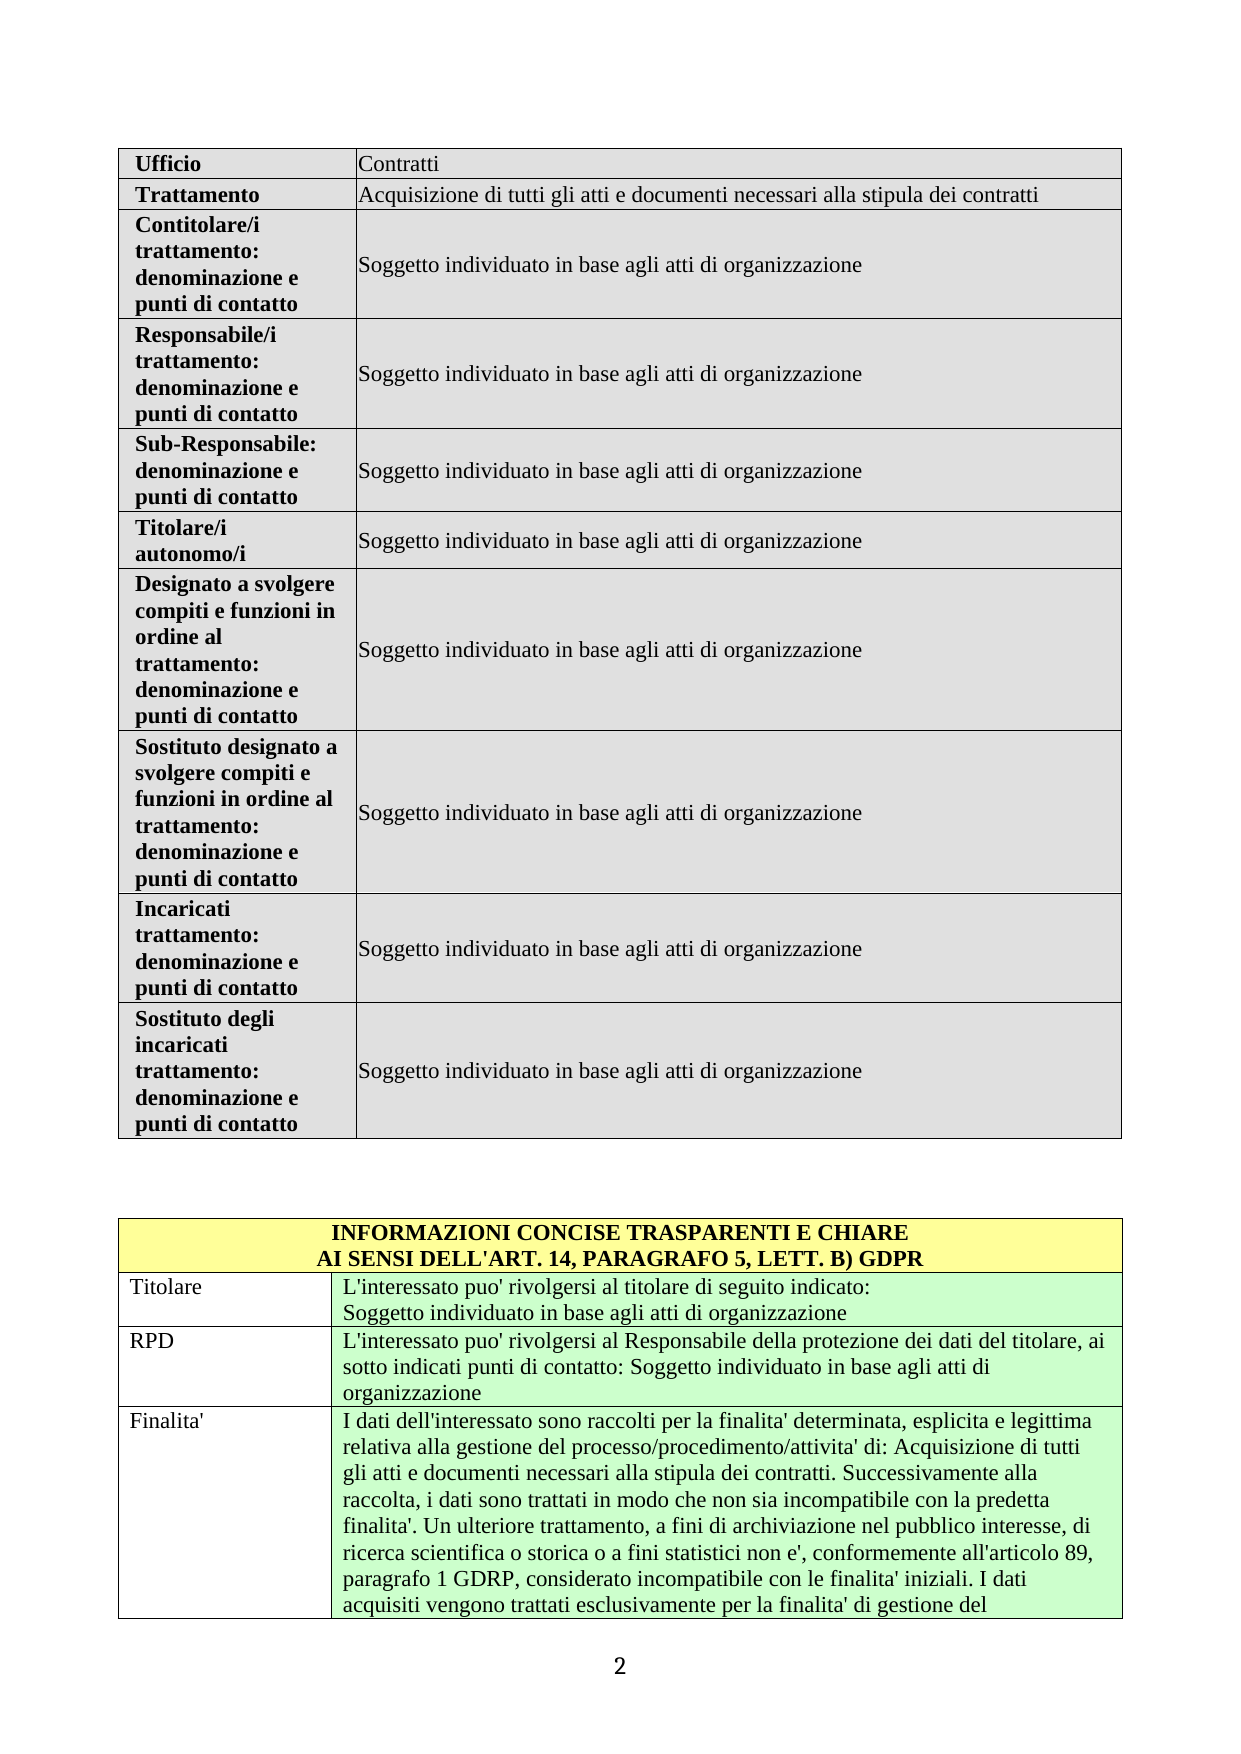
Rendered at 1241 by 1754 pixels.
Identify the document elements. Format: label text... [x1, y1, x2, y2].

table_cell Ufficio [119, 149, 356, 178]
table_cell Sostituto designato a svolgere compiti e funzioni in ordine al trattamento: denominazione e punti di contatto [119, 731, 356, 892]
table_cell Responsabile/i trattamento: denominazione e punti di contatto [119, 319, 356, 428]
table_cell L'interessato puo' rivolgersi al Responsabile della protezione dei dati del titolare, ai sotto indicati punti di contatto: Soggetto individuato in base agli atti di organizzazione [332, 1327, 1122, 1406]
table_cell Soggetto individuato in base agli atti di organizzazione [357, 569, 1121, 730]
table_cell RPD [119, 1327, 331, 1406]
table_cell Titolare [119, 1273, 331, 1326]
table_cell Soggetto individuato in base agli atti di organizzazione [357, 894, 1121, 1002]
table_cell Soggetto individuato in base agli atti di organizzazione [357, 512, 1121, 568]
table_cell Finalita' [119, 1407, 331, 1618]
table_cell Titolare/i autonomo/i [119, 512, 356, 568]
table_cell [332, 1407, 1122, 1618]
table_cell Soggetto individuato in base agli atti di organizzazione [357, 731, 1121, 892]
table_cell Contratti [357, 149, 1121, 178]
table_cell Sub-Responsabile: denominazione e punti di contatto [119, 429, 356, 511]
table_cell Soggetto individuato in base agli atti di organizzazione [357, 210, 1121, 318]
table_cell Contitolare/i trattamento: denominazione e punti di contatto [119, 210, 356, 318]
table_cell Sostituto degli incaricati trattamento: denominazione e punti di contatto [119, 1003, 356, 1138]
table_cell Acquisizione di tutti gli atti e documenti necessari alla stipula dei contratti [357, 179, 1121, 209]
table_cell Soggetto individuato in base agli atti di organizzazione [357, 429, 1121, 511]
table_cell Soggetto individuato in base agli atti di organizzazione [357, 1003, 1121, 1138]
table_cell L'interessato puo' rivolgersi al titolare di seguito indicato: Soggetto individuato in base agli atti di organizzazione [332, 1273, 1122, 1326]
table_cell Trattamento [119, 179, 356, 209]
table_header INFORMAZIONI CONCISE TRASPARENTI E CHIARE AI SENSI DELL'ART. 14, PARAGRAFO 5, LETT. B) GDPR [119, 1219, 1122, 1272]
table_cell Soggetto individuato in base agli atti di organizzazione [357, 319, 1121, 428]
table_cell Incaricati trattamento: denominazione e punti di contatto [119, 894, 356, 1002]
table_cell Designato a svolgere compiti e funzioni in ordine al trattamento: denominazione e punti di contatto [119, 569, 356, 730]
